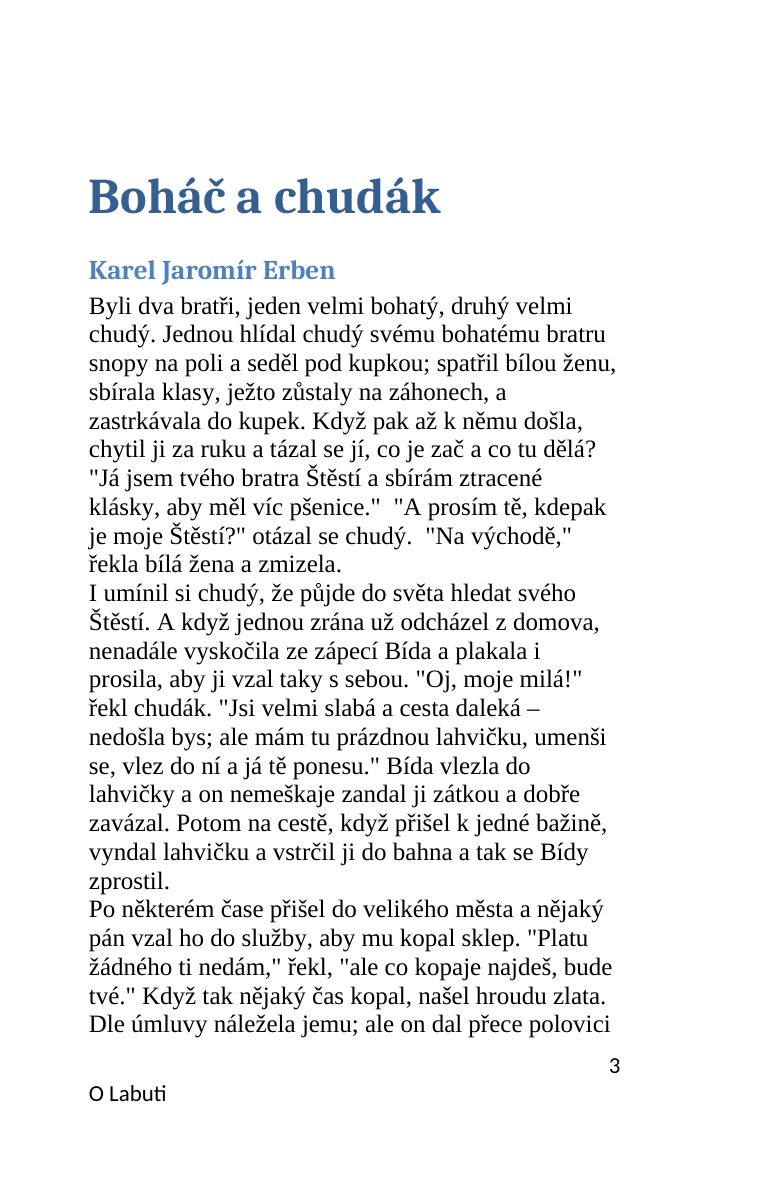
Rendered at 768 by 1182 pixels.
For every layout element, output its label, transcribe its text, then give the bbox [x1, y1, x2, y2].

subtitle Boháč a chudák [89, 168, 620, 226]
subtitle Karel Jaromír Erben [89, 255, 620, 286]
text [89, 894, 620, 1038]
text Byli dva bratři, jeden velmi bohatý, druhý velmi chudý. Jednou hlídal chudý svému bohatému bratru snopy na poli a seděl pod kupkou; spatřil bílou ženu, sbírala klasy, ježto zůstaly na záhonech, a zastrkávala do kupek. Když pak až k němu došla, chytil ji za ruku a tázal se jí, co je zač a co tu dělá? ­ "Já jsem tvého bratra Štěstí a sbírám ztracené klásky, aby měl víc pšenice." ­ "A prosím tě, kdepak je moje Štěstí?" otázal se chudý. ­ "Na východě," řekla bílá žena a zmizela. [89, 291, 620, 578]
text I umínil si chudý, že půjde do světa hledat svého Štěstí. A když jednou zrána už odcházel z domova, nenadále vyskočila ze zápecí Bída a plakala i prosila, aby ji vzal taky s sebou. "Oj, moje milá!" řekl chudák. "Jsi velmi slabá a cesta daleká – nedošla bys; ale mám tu prázdnou lahvičku, umenši se, vlez do ní a já tě ponesu." Bída vlezla do lahvičky a on nemeškaje zandal ji zátkou a dobře zavázal. Potom na cestě, když přišel k jedné bažině, vyndal lahvičku a vstrčil ji do bahna a tak se Bídy zprostil. [89, 578, 620, 894]
